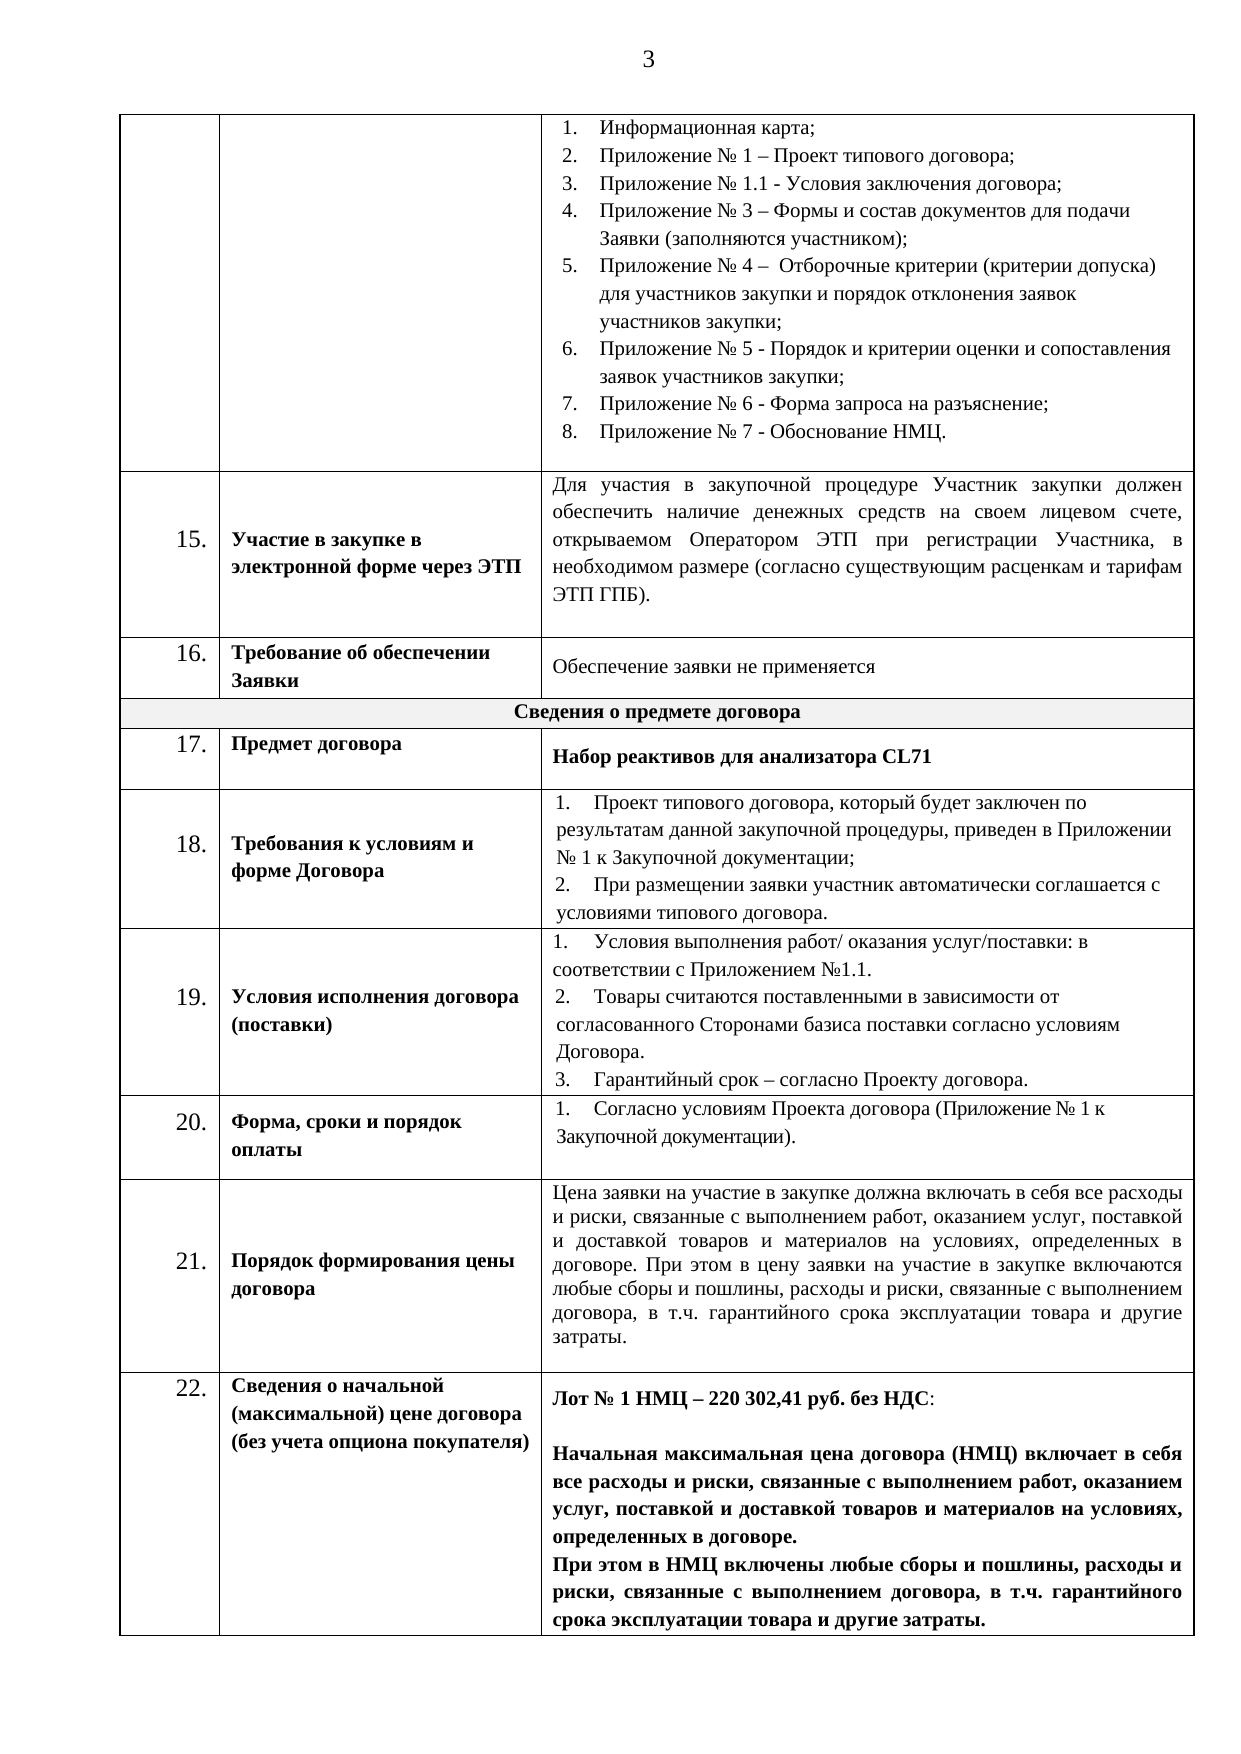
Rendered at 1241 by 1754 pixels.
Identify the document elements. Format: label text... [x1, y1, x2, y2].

table_cell Условия исполнения договора (поставки) [220, 929, 541, 1095]
table_cell Сведения о предмете договора [121, 699, 1193, 728]
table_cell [542, 1373, 1193, 1635]
table_cell [121, 790, 219, 928]
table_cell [220, 1373, 541, 1635]
table_cell Набор реактивов для анализатора CL71 [542, 729, 1193, 788]
table_cell Форма, сроки и порядок оплаты [220, 1096, 541, 1179]
table_cell [121, 638, 219, 698]
table_cell Условия выполнения работ/ оказания услуг/поставки: в соответствии с Приложением №1.1. Товары считаются поставленными в зависимости от согласованного Сторонами базиса поставки согласно условиям Договора. Гарантийный срок – согласно Проекту договора. [542, 929, 1193, 1095]
table_cell Согласно условиям Проекта договора (Приложение № 1 к Закупочной документации). [542, 1096, 1193, 1179]
table_cell [121, 472, 219, 637]
table_cell Требования к условиям и форме Договора [220, 790, 541, 928]
table_cell [121, 1180, 219, 1372]
table_cell Требование об обеспечении Заявки [220, 638, 541, 698]
table_cell [121, 115, 219, 471]
table_cell [121, 929, 219, 1095]
table_cell Предмет договора [220, 729, 541, 788]
table_cell [121, 729, 219, 788]
table_cell Для участия в закупочной процедуре Участник закупки должен обеспечить наличие денежных средств на своем лицевом счете, открываемом Оператором ЭТП при регистрации Участника, в необходимом размере (согласно существующим расценкам и тарифам ЭТП ГПБ). [542, 472, 1193, 637]
table_cell [121, 1096, 219, 1179]
table_cell Участие в закупке в электронной форме через ЭТП [220, 472, 541, 637]
table_cell Проект типового договора, который будет заключен по результатам данной закупочной процедуры, приведен в Приложении № 1 к Закупочной документации; При размещении заявки участник автоматически соглашается с условиями типового договора. [542, 790, 1193, 928]
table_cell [220, 115, 541, 471]
table_cell Обеспечение заявки не применяется [542, 638, 1193, 698]
table_cell Порядок формирования цены договора [220, 1180, 541, 1372]
table_cell Цена заявки на участие в закупке должна включать в себя все расходы и риски, связанные с выполнением работ, оказанием услуг, поставкой и доставкой товаров и материалов на условиях, определенных в договоре. При этом в цену заявки на участие в закупке включаются любые сборы и пошлины, расходы и риски, связанные с выполнением договора, в т.ч. гарантийного срока эксплуатации товара и другие затраты. [542, 1180, 1193, 1372]
table_cell [121, 1373, 219, 1635]
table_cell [542, 115, 1193, 471]
